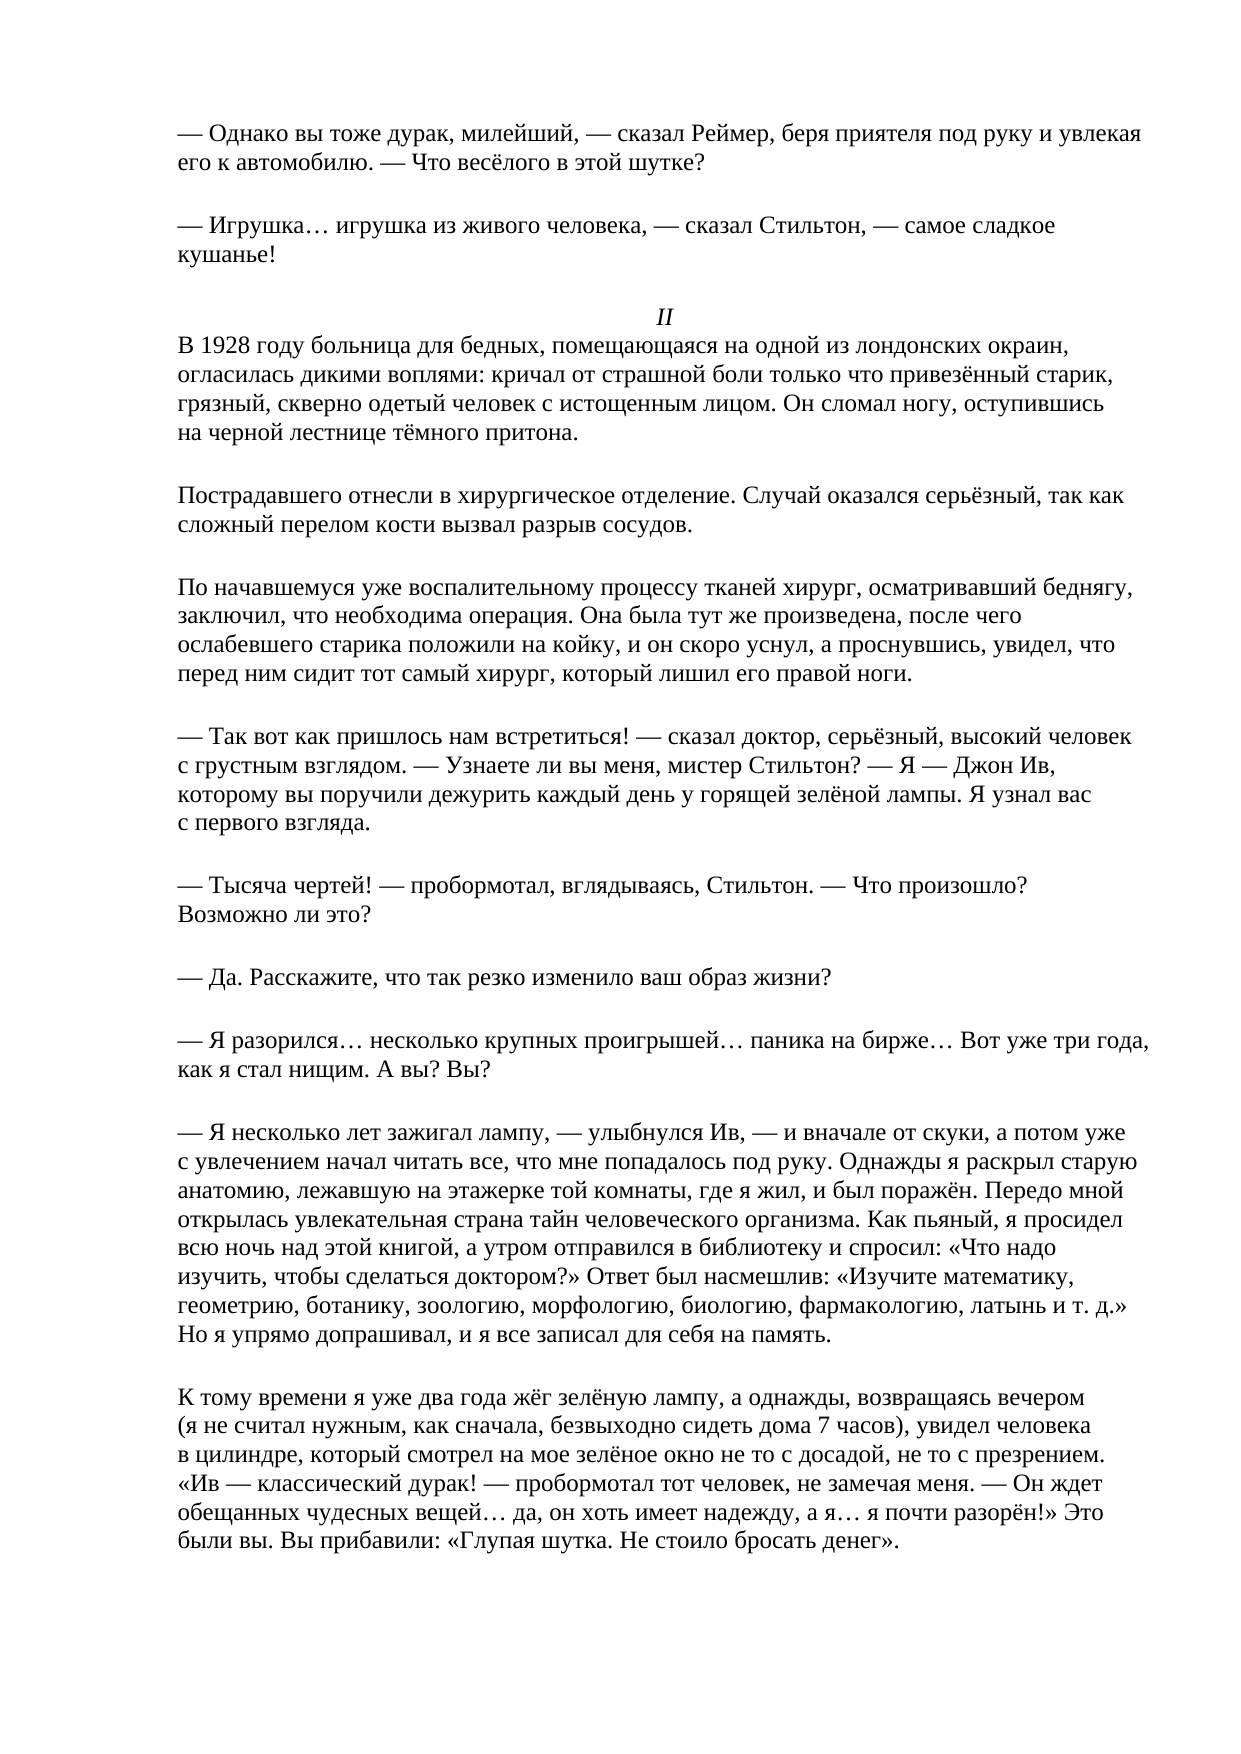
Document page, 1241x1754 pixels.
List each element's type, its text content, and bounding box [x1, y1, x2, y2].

text — Тысяча чертей! — пробормотал, вглядываясь, Стильтон. — Что произошло? Возможно ли это? [177, 871, 1152, 928]
subtitle II [177, 302, 1152, 331]
text — Я разорился… несколько крупных проигрышей… паника на бирже… Вот уже три года, как я стал нищим. А вы? Вы? [177, 1026, 1152, 1083]
text — Я несколько лет зажигал лампу, — улыбнулся Ив, — и вначале от скуки, а потом уже с увлечением начал читать все, что мне попадалось под руку. Однажды я раскрыл старую анатомию, лежавшую на этажерке той комнаты, где я жил, и был поражён. Передо мной открылась увлекательная страна тайн человеческого организма. Как пьяный, я просидел всю ночь над этой книгой, а утром отправился в библиотеку и спросил: «Что надо изучить, чтобы сделаться доктором?» Ответ был насмешлив: «Изучите математику, геометрию, ботанику, зоологию, морфологию, биологию, фармакологию, латынь и т. д.» Но я упрямо допрашивал, и я все записал для себя на память. [177, 1117, 1152, 1347]
text К тому времени я уже два года жёг зелёную лампу, а однажды, возвращаясь вечером (я не считал нужным, как сначала, безвыходно сидеть дома 7 часов), увидел человека в цилиндре, который смотрел на мое зелёное окно не то с досадой, не то с презрением. «Ив — классический дурак! — пробормотал тот человек, не замечая меня. — Он ждет обещанных чудесных вещей… да, он хоть имеет надежду, а я… я почти разорён!» Это были вы. Вы прибавили: «Глупая шутка. Не стоило бросать денег». [177, 1382, 1152, 1554]
text — Однако вы тоже дурак, милейший, — сказал Реймер, беря приятеля под руку и увлекая его к автомобилю. — Что весёлого в этой шутке? [177, 118, 1152, 176]
text — Да. Расскажите, что так резко изменило ваш образ жизни? [177, 962, 1152, 991]
text Пострадавшего отнесли в хирургическое отделение. Случай оказался серьёзный, так как сложный перелом кости вызвал разрыв сосудов. [177, 480, 1152, 537]
text По начавшемуся уже воспалительному процессу тканей хирург, осматривавший беднягу, заключил, что необходима операция. Она была тут же произведена, после чего ослабевшего старика положили на койку, и он скоро уснул, а проснувшись, увидел, что перед ним сидит тот самый хирург, который лишил его правой ноги. [177, 572, 1152, 687]
text — Игрушка… игрушка из живого человека, — сказал Стильтон, — самое сладкое кушанье! [177, 210, 1152, 267]
text — Так вот как пришлось нам встретиться! — сказал доктор, серьёзный, высокий человек с грустным взглядом. — Узнаете ли вы меня, мистер Стильтон? — Я — Джон Ив, которому вы поручили дежурить каждый день у горящей зелёной лампы. Я узнал вас с первого взгляда. [177, 721, 1152, 836]
text В 1928 году больница для бедных, помещающаяся на одной из лондонских окраин, огласилась дикими воплями: кричал от страшной боли только что привезённый старик, грязный, скверно одетый человек с истощенным лицом. Он сломал ногу, оступившись на черной лестнице тёмного притона. [177, 331, 1152, 446]
